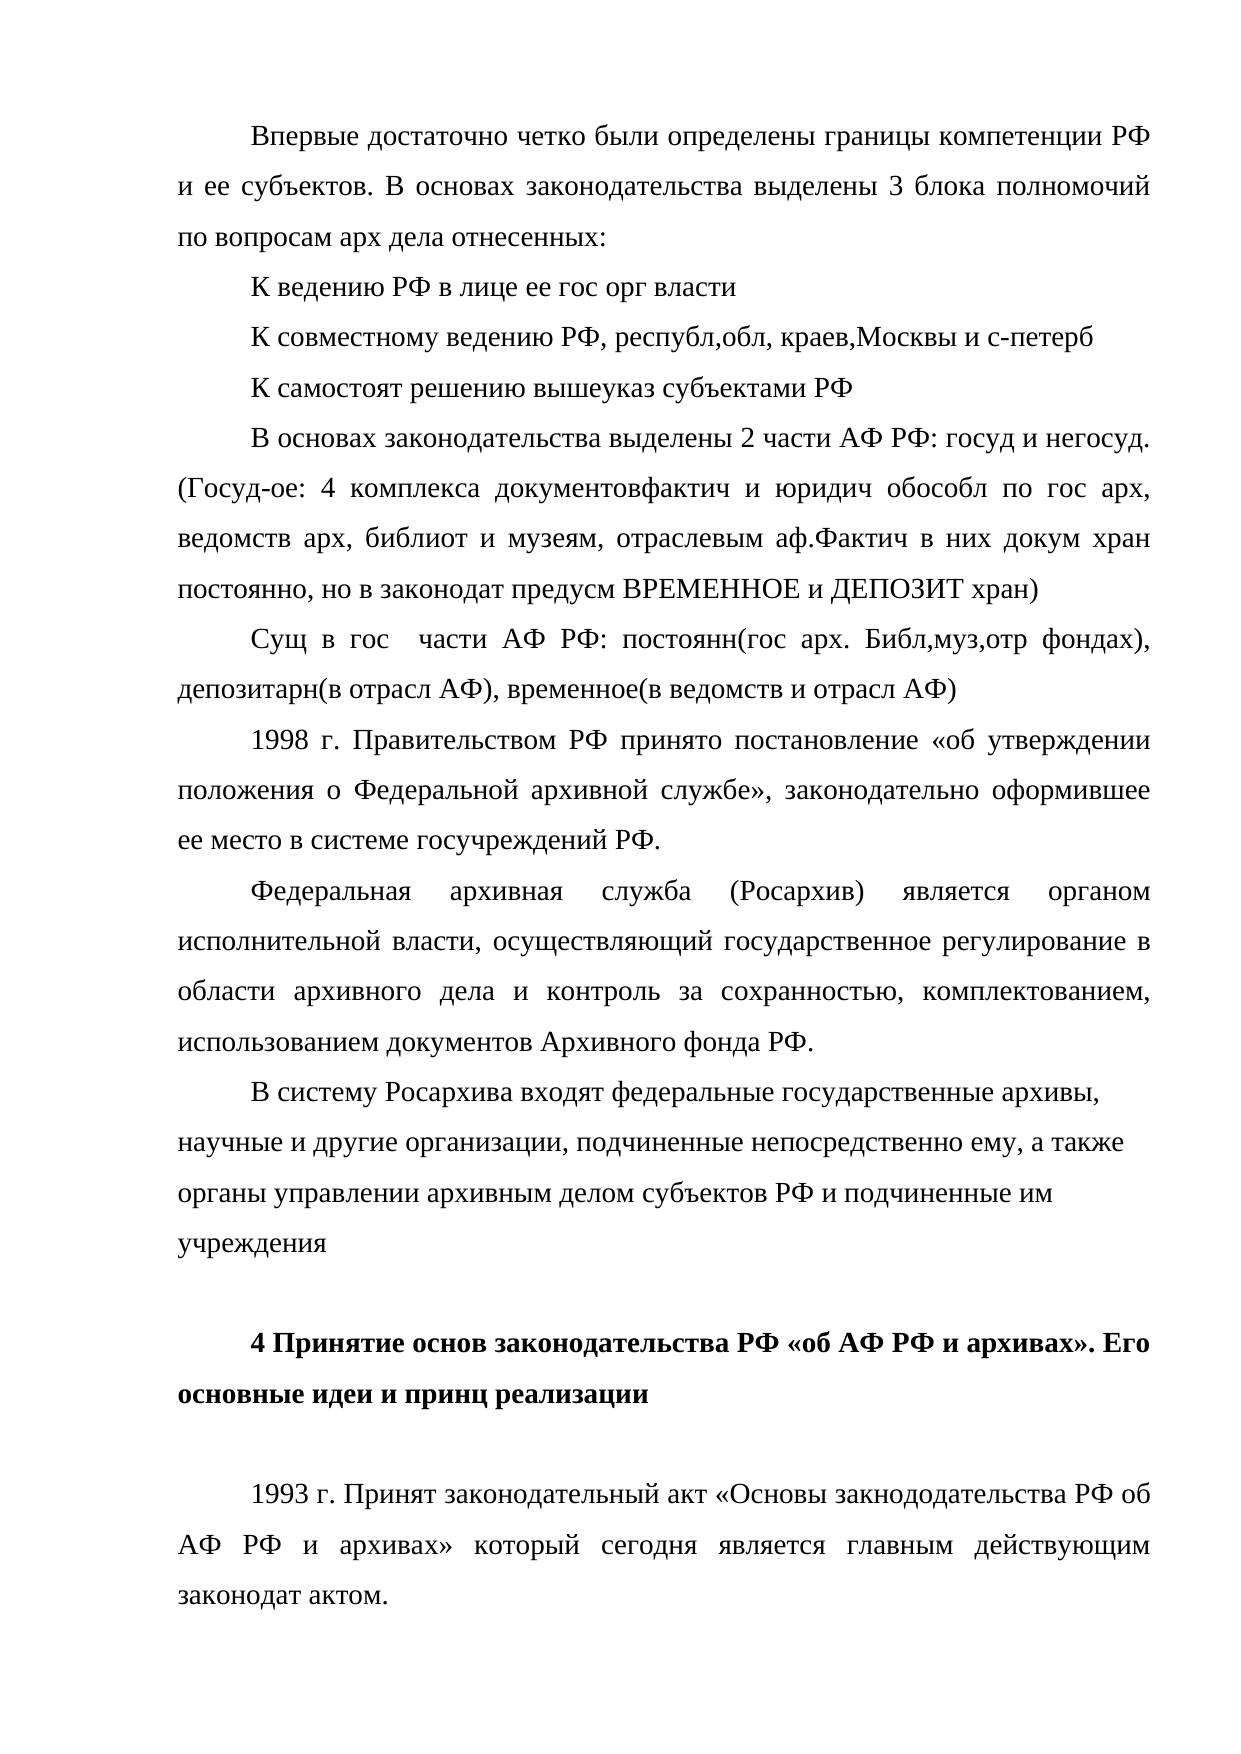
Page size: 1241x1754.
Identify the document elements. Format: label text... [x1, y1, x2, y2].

text К ведению РФ в лице ее гос орг власти [177, 269, 1152, 303]
text К совместному ведению РФ, республ,обл, краев,Москвы и с-петерб [177, 319, 1152, 353]
text К самостоят решению вышеуказ субъектами РФ [177, 370, 1152, 403]
text Впервые достаточно четко были определены границы компетенции РФ и ее субъектов. В основах законодательства выделены 3 блока полномочий по вопросам арх дела отнесенных: [177, 118, 1152, 252]
text 1993 г. Принят законодательный акт «Основы закнододательства РФ об АФ РФ и архивах» который сегодня является главным действующим законодат актом. [177, 1477, 1152, 1611]
text Сущ в гос части АФ РФ: постоянн(гос арх. Библ,муз,отр фондах), депозитарн(в отрасл АФ), временное(в ведомств и отрасл АФ) [177, 621, 1152, 705]
text В основах законодательства выделены 2 части АФ РФ: госуд и негосуд. (Госуд-ое: 4 комплекса документовфактич и юридич обособл по гос арх, ведомств арх, библиот и музеям, отраслевым аф.Фактич в них докум хран постоянно, но в законодат предусм ВРЕМЕННОЕ и ДЕПОЗИТ хран) [177, 420, 1152, 604]
text 4 Принятие основ законодательства РФ «об АФ РФ и архивах». Его основные идеи и принц реализации [177, 1326, 1152, 1409]
text Федеральная архивная служба (Росархив) является органом исполнительной власти, осуществляющий государственное регулирование в области архивного дела и контроль за сохранностью, комплектованием, использованием документов Архивного фонда РФ. [177, 873, 1152, 1057]
text В систему Росархива входят федеральные государственные архивы, научные и другие организации, подчиненные непосредственно ему, а также органы управлении архивным делом субъектов РФ и подчиненные им учреждения [177, 1074, 1152, 1258]
text 1998 г. Правительством РФ принято постановление «об утверждении положения о Федеральной архивной службе», законодательно оформившее ее место в системе госучреждений РФ. [177, 722, 1152, 856]
